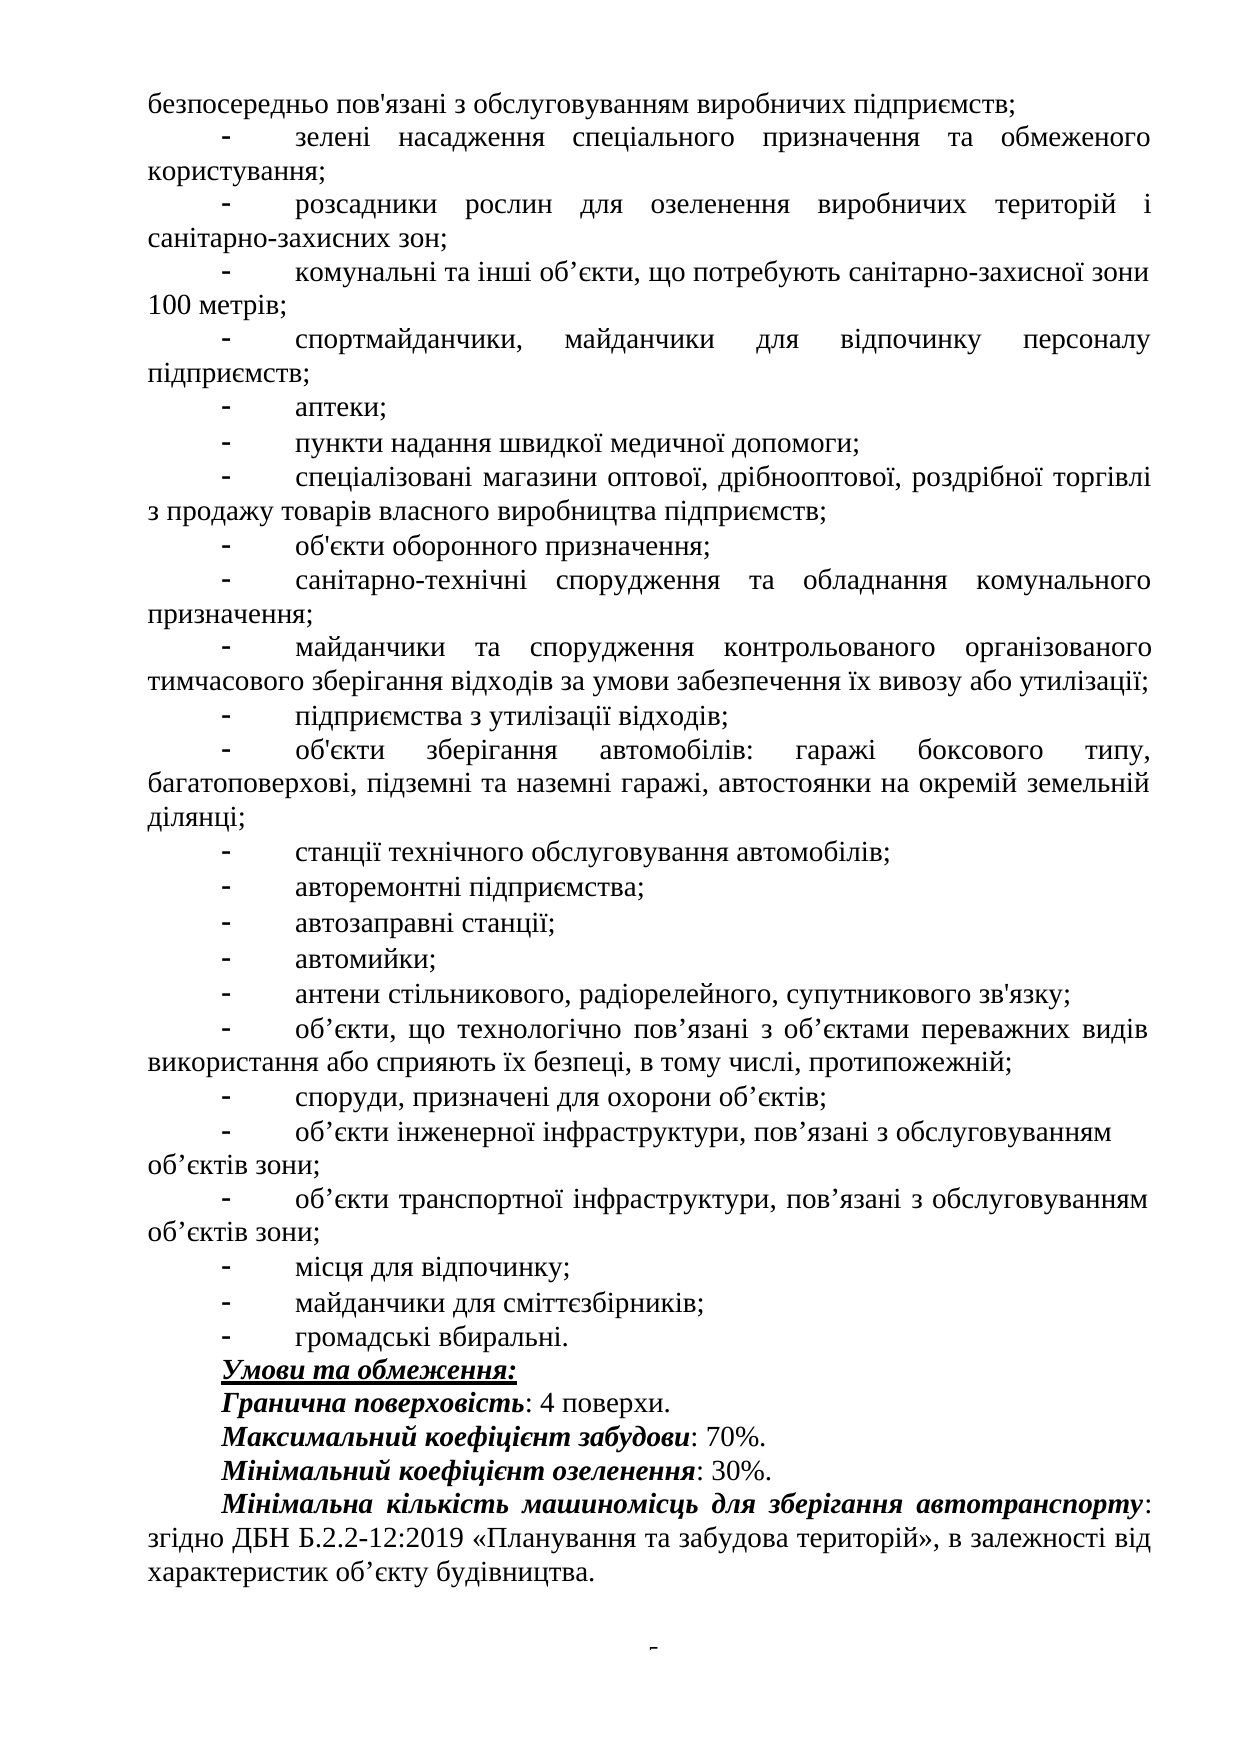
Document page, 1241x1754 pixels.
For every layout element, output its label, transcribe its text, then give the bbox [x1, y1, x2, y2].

text Гранична поверховість: 4 поверхи. [221, 1386, 1188, 1419]
list об'єкти оборонного призначення; [221, 527, 1188, 562]
list підприємства з утилізації відходів; [221, 697, 1188, 732]
list майданчики та спорудження контрольованого організованого тимчасового зберігання відходів за умови забезпечення їх вивозу або утилізації; [147, 629, 1152, 697]
list авторемонтні підприємства; [221, 868, 1188, 904]
list споруди, призначені для охорони об’єктів; [221, 1078, 1188, 1114]
list станції технічного обслуговування автомобілів; [221, 833, 1188, 868]
list громадські вбиральні. [221, 1319, 1188, 1353]
list об’єкти, що технологічно пов’язані з об’єктами переважних видів використання або сприяють їх безпеці, в тому числі, протипожежній; [147, 1011, 1151, 1078]
list розсадники рослин для озеленення виробничих територій і санітарно-захисних зон; [147, 187, 1152, 254]
subtitle Максимальний коефіцієнт забудови: 70%. [221, 1419, 1188, 1453]
list аптеки; [221, 388, 1188, 424]
list автомийки; [221, 939, 1188, 975]
list об’єкти транспортної інфраструктури, пов’язані з обслуговуванням об’єктів зони; [147, 1181, 1151, 1248]
list майданчики для сміттєзбірників; [221, 1284, 1188, 1319]
text Мінімальна кількість машиномісць для зберігання автотранспорту: згідно ДБН Б.2.2-12:2019 «Планування та забудова територій», в залежності від характеристик об’єкту будівництва. [147, 1487, 1152, 1587]
list об'єкти зберігання автомобілів: гаражі боксового типу, багатоповерхові, підземні та наземні гаражі, автостоянки на окремій земельній ділянці; [147, 732, 1151, 833]
list пункти надання швидкої медичної допомоги; [221, 424, 1188, 459]
list автозаправні станції; [221, 904, 1188, 939]
text безпосередньо пов'язані з обслуговуванням виробничих підприємств; [147, 86, 1188, 119]
list місця для відпочинку; [221, 1248, 1188, 1284]
list антени стільникового, радіорелейного, супутникового зв'язку; [221, 975, 1188, 1011]
list об’єкти інженерної інфраструктури, пов’язані з обслуговуванням об’єктів зони; [147, 1114, 1151, 1181]
subtitle Умови та обмеження: [221, 1353, 1188, 1386]
list комунальні та інші об’єкти, що потребують санітарно-захисної зони 100 метрів; [147, 254, 1152, 321]
text Мінімальний коефіцієнт озеленення: 30%. [221, 1453, 1188, 1486]
list спеціалізовані магазини оптової, дрібнооптової, роздрібної торгівлі з продажу товарів власного виробництва підприємств; [147, 459, 1151, 527]
list спортмайданчики, майданчики для відпочинку персоналу підприємств; [147, 321, 1152, 388]
list зелені насадження спеціального призначення та обмеженого користування; [147, 119, 1151, 187]
list санітарно-технічні спорудження та обладнання комунального призначення; [147, 562, 1151, 629]
